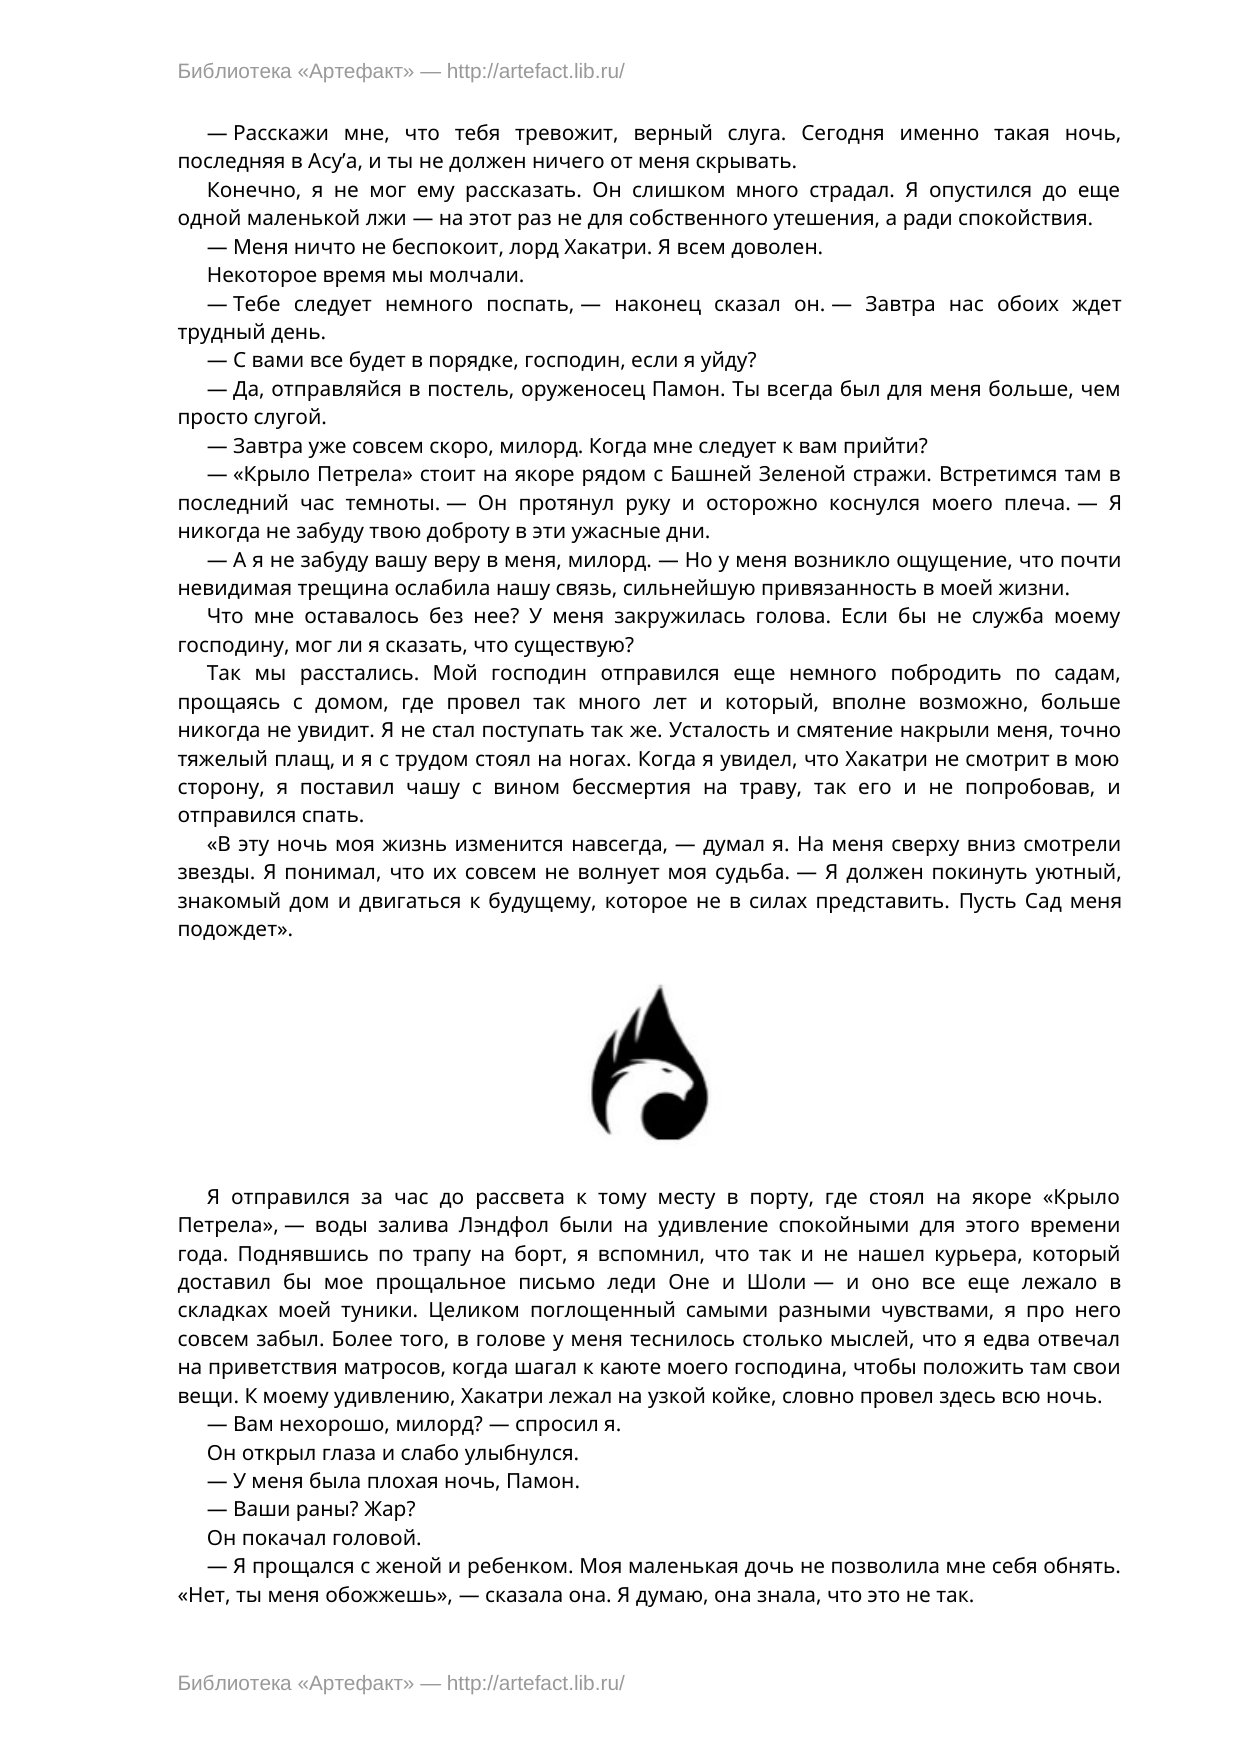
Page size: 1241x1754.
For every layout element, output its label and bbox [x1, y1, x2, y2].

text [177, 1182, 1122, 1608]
picture [571, 971, 729, 1154]
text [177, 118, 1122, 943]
